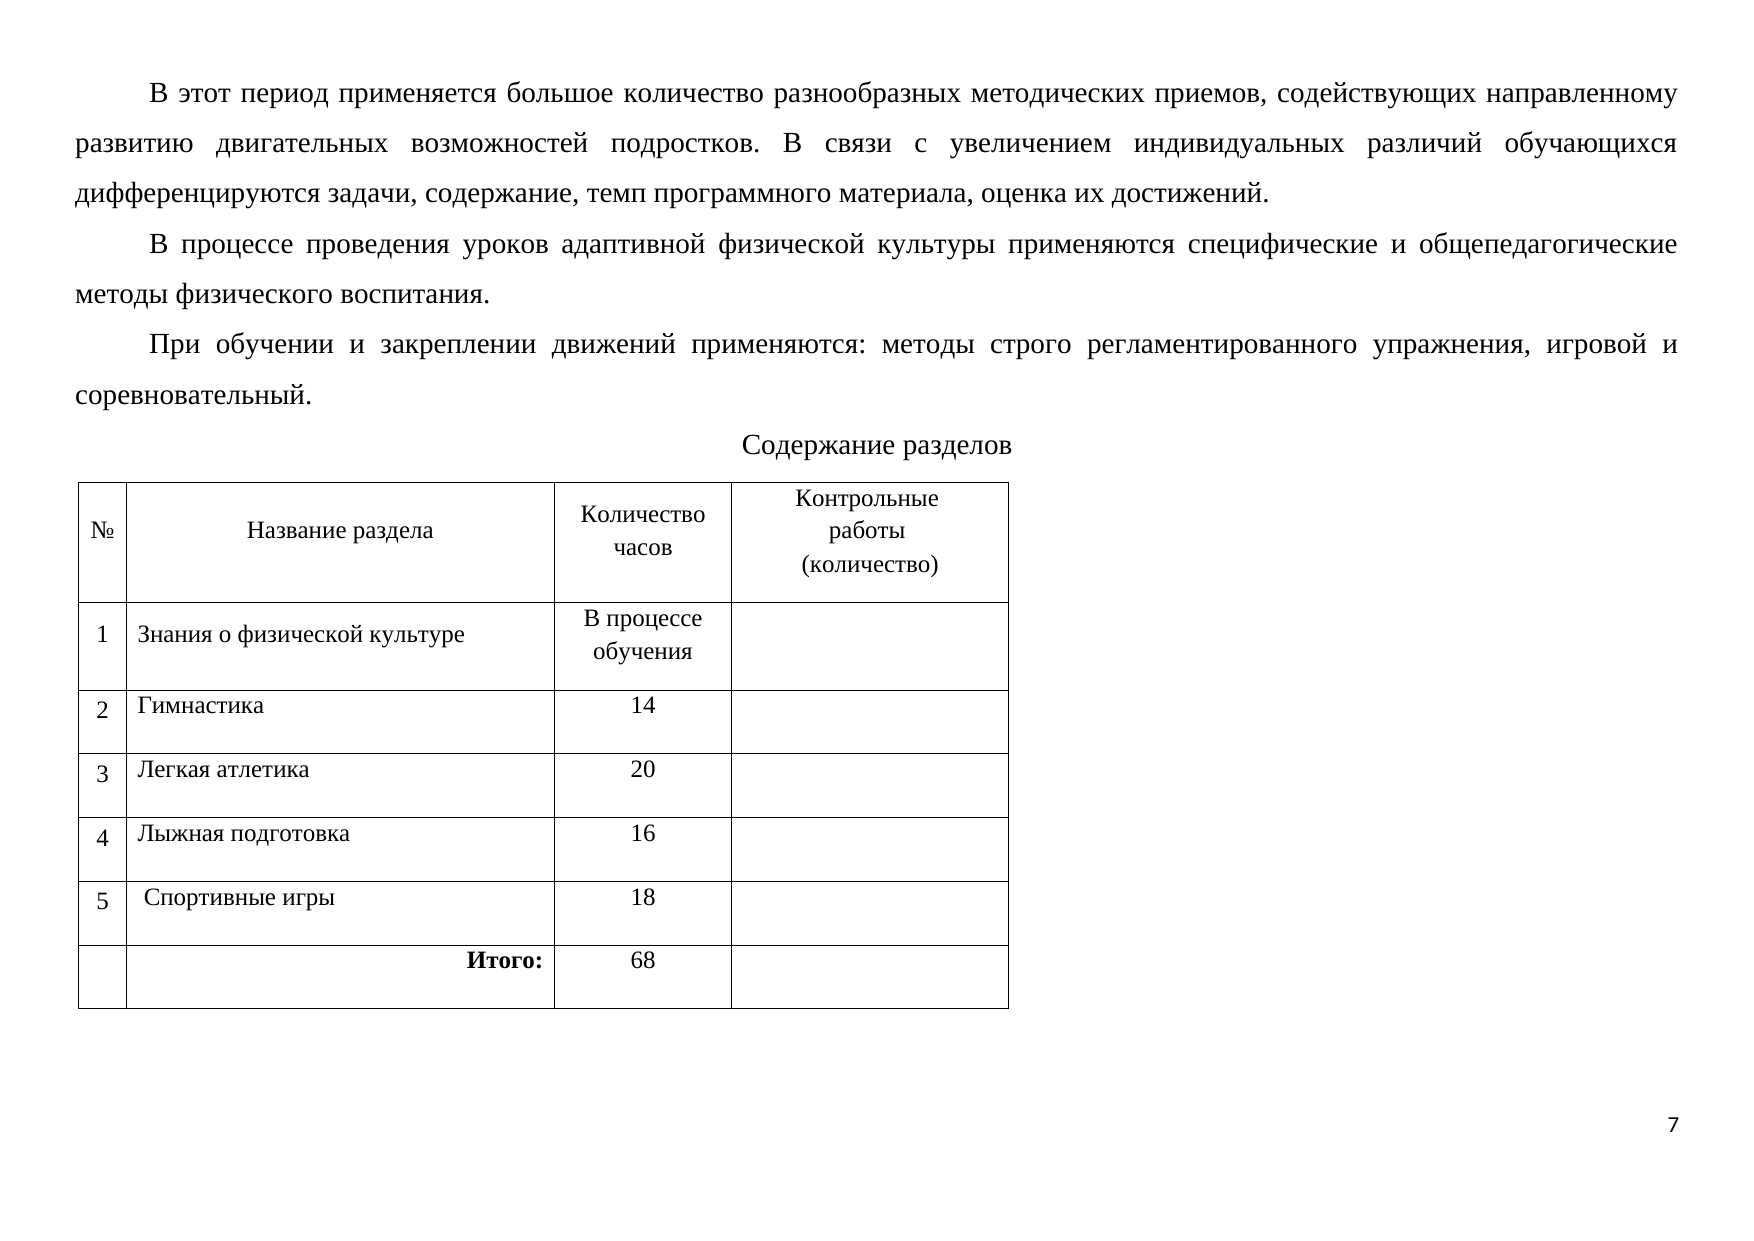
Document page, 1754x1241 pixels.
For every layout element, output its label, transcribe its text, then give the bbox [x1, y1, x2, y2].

table_cell В процессе обучения [555, 603, 731, 689]
table_cell 2 [79, 691, 126, 753]
table_cell 68 [555, 946, 731, 1008]
text При обучении и закреплении движений применяются: методы строго регламентированного упражнения, игровой и соревновательный. [75, 327, 1679, 410]
table_header № [79, 483, 126, 602]
table_cell [732, 818, 1008, 881]
table_cell Знания о физической культуре [127, 603, 554, 689]
table_cell 1 [79, 603, 126, 689]
table_cell 3 [79, 754, 126, 817]
table_cell 20 [555, 754, 731, 817]
table_cell [732, 603, 1008, 689]
text В процессе проведения уроков адаптивной физической культуры применяются специфические и общепедагогические методы физического воспитания. [75, 226, 1679, 310]
table_cell 4 [79, 818, 126, 881]
table_cell 16 [555, 818, 731, 881]
table_cell [732, 946, 1008, 1008]
table_cell [732, 882, 1008, 944]
table_cell 18 [555, 882, 731, 944]
table_cell Гимнастика [127, 691, 554, 753]
text В этот период применяется большое количество разнообразных методических приемов, содействующих направленному развитию двигательных возможностей подростков. В связи с увеличением индивидуальных различий обучающихся дифференцируются задачи, содержание, темп программного материала, оценка их достижений. [75, 75, 1679, 209]
table_cell [732, 754, 1008, 817]
table_cell Легкая атлетика [127, 754, 554, 817]
table_cell Лыжная подготовка [127, 818, 554, 881]
table_cell 5 [79, 882, 126, 944]
table_cell [732, 691, 1008, 753]
table_header Название раздела [127, 483, 554, 602]
text Содержание разделов [75, 427, 1679, 461]
table_cell 14 [555, 691, 731, 753]
table_cell Спортивные игры [127, 882, 554, 944]
table_header Количество часов [555, 483, 731, 602]
table_cell [79, 946, 126, 1008]
table_cell Итого: [127, 946, 554, 1008]
table_header Контрольные работы (количество) [732, 483, 1008, 602]
